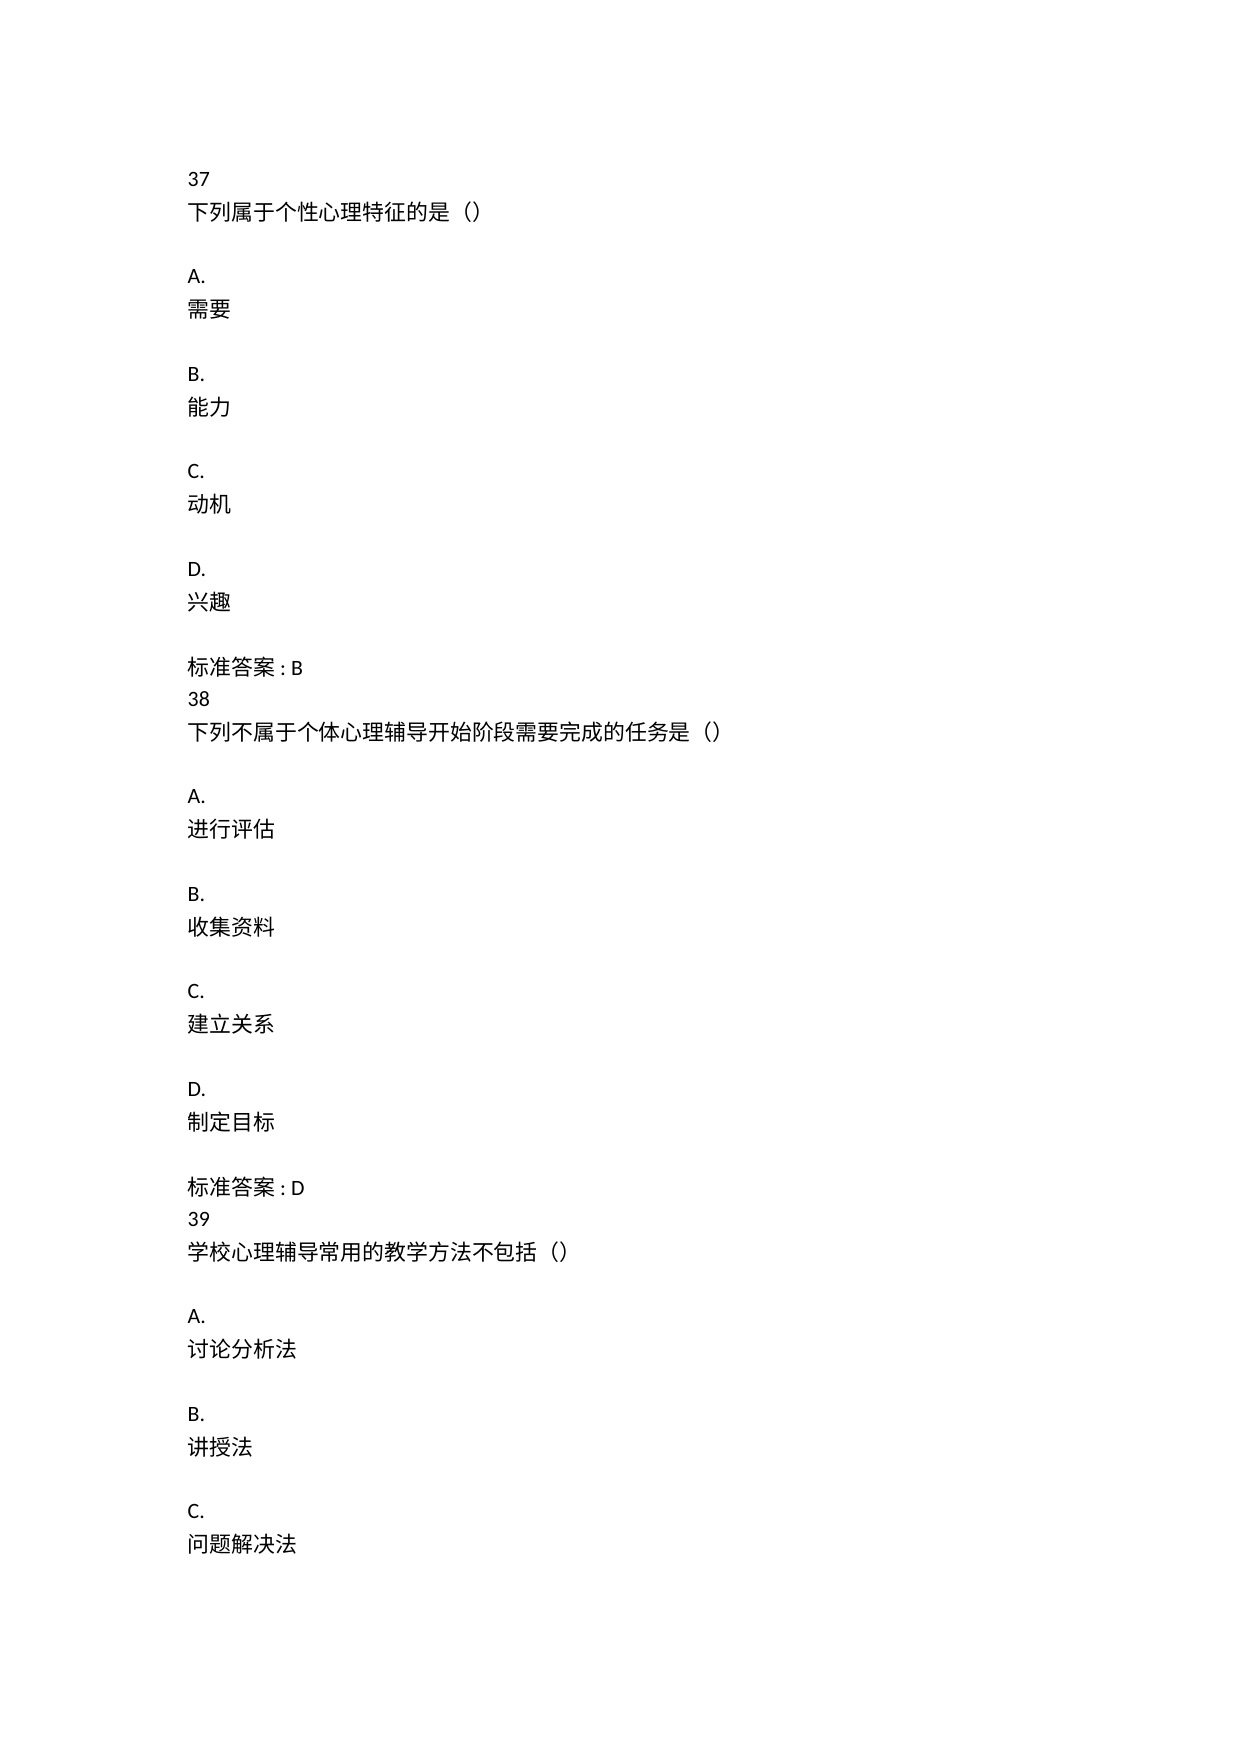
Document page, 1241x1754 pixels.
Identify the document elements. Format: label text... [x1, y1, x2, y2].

text C. [187, 974, 1053, 1007]
text 讨论分析法 [187, 1332, 1053, 1364]
text C. [187, 454, 1053, 487]
text 需要 [187, 292, 1053, 324]
text B. [187, 877, 1053, 909]
text 建立关系 [187, 1007, 1053, 1039]
text A. [187, 259, 1053, 292]
text 下列属于个性心理特征的是（） [187, 194, 1053, 227]
text 制定目标 [187, 1104, 1053, 1137]
text 标准答案 : B [187, 649, 1053, 682]
text B. [187, 1397, 1053, 1429]
text 37 [187, 162, 1053, 194]
text A. [187, 1299, 1053, 1332]
text D. [187, 1072, 1053, 1104]
text 兴趣 [187, 584, 1053, 617]
text B. [187, 357, 1053, 389]
text D. [187, 552, 1053, 584]
text 标准答案 : D [187, 1169, 1053, 1202]
text 进行评估 [187, 812, 1053, 844]
text 39 [187, 1202, 1053, 1234]
text A. [187, 779, 1053, 812]
text 38 [187, 682, 1053, 714]
text 问题解决法 [187, 1527, 1053, 1559]
text 动机 [187, 487, 1053, 519]
text 学校心理辅导常用的教学方法不包括（） [187, 1234, 1053, 1267]
text 讲授法 [187, 1429, 1053, 1462]
text 下列不属于个体心理辅导开始阶段需要完成的任务是（） [187, 714, 1053, 747]
text C. [187, 1494, 1053, 1527]
text 能力 [187, 389, 1053, 422]
text 收集资料 [187, 909, 1053, 942]
